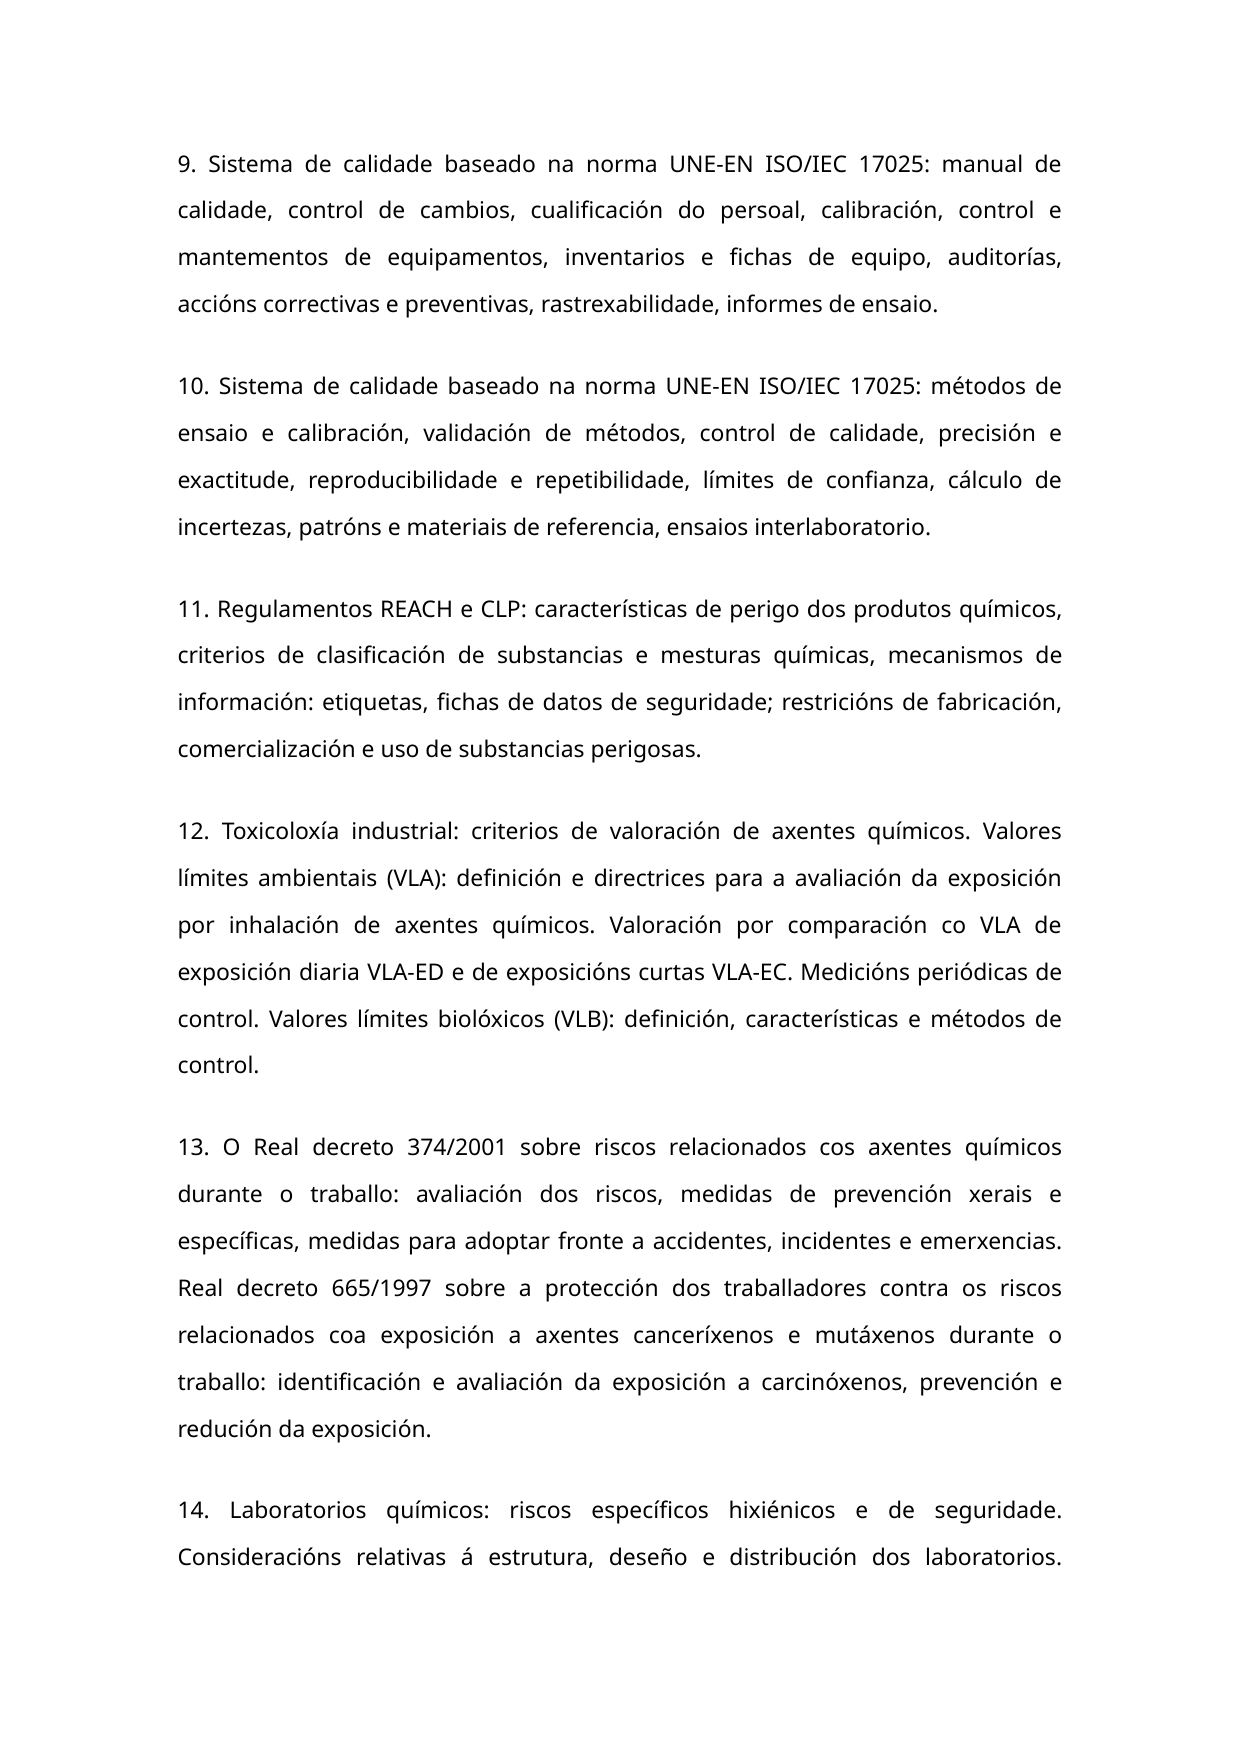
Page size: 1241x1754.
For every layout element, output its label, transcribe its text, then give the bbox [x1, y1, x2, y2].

text 12. Toxicoloxía industrial: criterios de valoración de axentes químicos. Valores límites ambientais (VLA): definición e directrices para a avaliación da exposición por inhalación de axentes químicos. Valoración por comparación co VLA de exposición diaria VLA-ED e de exposicións curtas VLA-EC. Medicións periódicas de control. Valores límites biolóxicos (VLB): definición, características e métodos de control. [177, 815, 1063, 1081]
text 13. O Real decreto 374/2001 sobre riscos relacionados cos axentes químicos durante o traballo: avaliación dos riscos, medidas de prevención xerais e específicas, medidas para adoptar fronte a accidentes, incidentes e emerxencias. Real decreto 665/1997 sobre a protección dos traballadores contra os riscos relacionados coa exposición a axentes canceríxenos e mutáxenos durante o traballo: identificación e avaliación da exposición a carcinóxenos, prevención e redución da exposición. [177, 1131, 1063, 1444]
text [177, 1494, 1063, 1573]
text 11. Regulamentos REACH e CLP: características de perigo dos produtos químicos, criterios de clasificación de substancias e mesturas químicas, mecanismos de información: etiquetas, fichas de datos de seguridade; restricións de fabricación, comercialización e uso de substancias perigosas. [177, 593, 1063, 764]
text 10. Sistema de calidade baseado na norma UNE-EN ISO/IEC 17025: métodos de ensaio e calibración, validación de métodos, control de calidade, precisión e exactitude, reproducibilidade e repetibilidade, límites de confianza, cálculo de incertezas, patróns e materiais de referencia, ensaios interlaboratorio. [177, 370, 1063, 542]
text 9. Sistema de calidade baseado na norma UNE-EN ISO/IEC 17025: manual de calidade, control de cambios, cualificación do persoal, calibración, control e mantementos de equipamentos, inventarios e fichas de equipo, auditorías, accións correctivas e preventivas, rastrexabilidade, informes de ensaio. [177, 148, 1063, 319]
